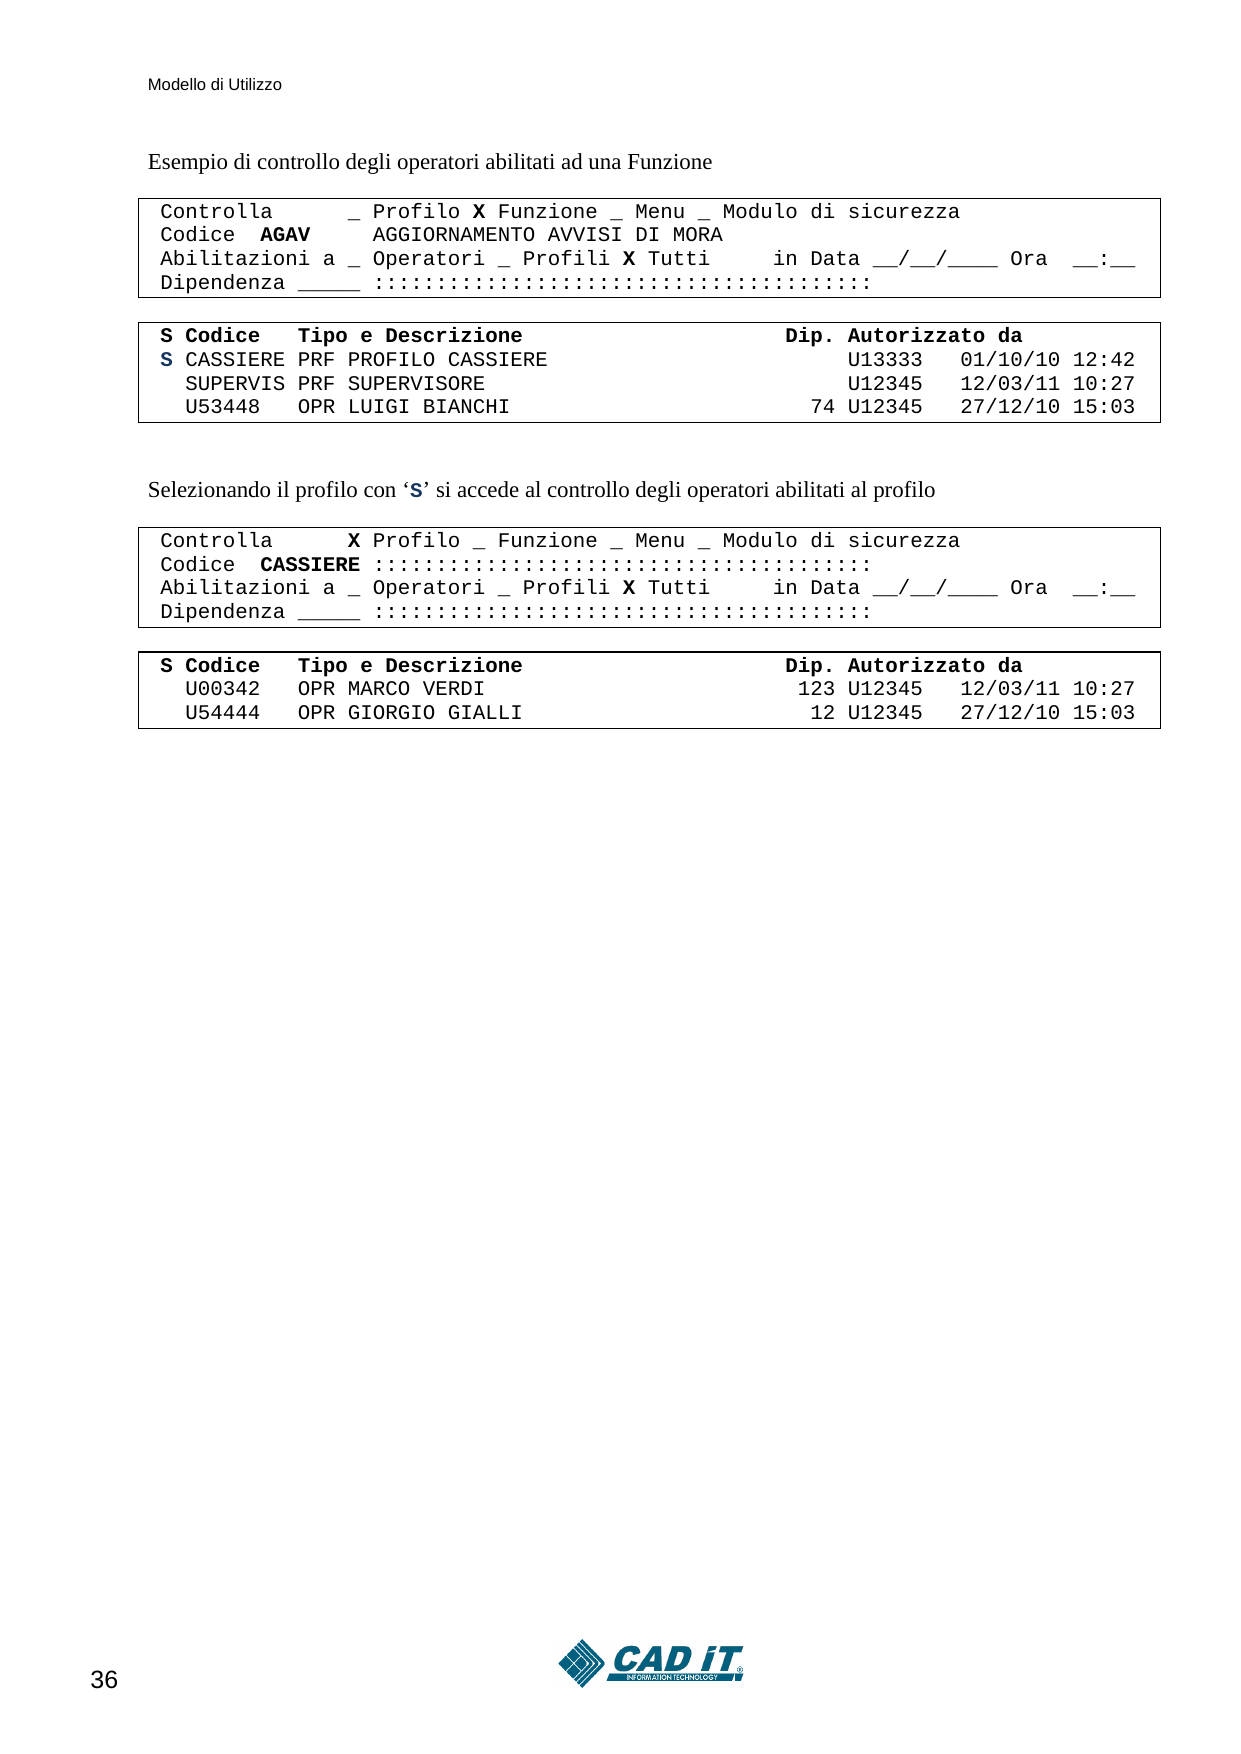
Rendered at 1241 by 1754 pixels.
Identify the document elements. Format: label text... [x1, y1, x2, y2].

text Esempio di controllo degli operatori abilitati ad una Funzione [148, 148, 1152, 174]
text Dipendenza _____ :::::::::::::::::::::::::::::::::::::::: [139, 269, 1160, 297]
text S Codice Tipo e Descrizione Dip. Autorizzato da [139, 323, 1160, 349]
text SUPERVIS PRF SUPERVISORE U12345 12/03/11 10:27 [148, 373, 1152, 393]
text Abilitazioni a _ Operatori _ Profili X Tutti in Data __/__/____ Ora __:__ [148, 248, 1152, 269]
text U00342 OPR MARCO VERDI 123 U12345 12/03/11 10:27 [148, 678, 1152, 699]
text U53448 OPR LUIGI BIANCHI 74 U12345 27/12/10 15:03 [139, 393, 1160, 422]
text S CASSIERE PRF PROFILO CASSIERE U13333 01/10/10 12:42 [148, 349, 1152, 373]
text Codice AGAV AGGIORNAMENTO AVVISI DI MORA [148, 224, 1152, 248]
text S Codice Tipo e Descrizione Dip. Autorizzato da [139, 653, 1160, 678]
text Controlla X Profilo _ Funzione _ Menu _ Modulo di sicurezza [139, 528, 1160, 554]
picture [552, 1637, 747, 1690]
text Abilitazioni a _ Operatori _ Profili X Tutti in Data __/__/____ Ora __:__ [148, 577, 1152, 598]
text Codice CASSIERE :::::::::::::::::::::::::::::::::::::::: [148, 554, 1152, 577]
text Selezionando il profilo con ‘S’ si accede al controllo degli operatori abilitati al profilo [148, 476, 1152, 503]
text Controlla _ Profilo X Funzione _ Menu _ Modulo di sicurezza [139, 199, 1160, 224]
text U54444 OPR GIORGIO GIALLI 12 U12345 27/12/10 15:03 [139, 699, 1160, 728]
text Dipendenza _____ :::::::::::::::::::::::::::::::::::::::: [139, 598, 1160, 627]
